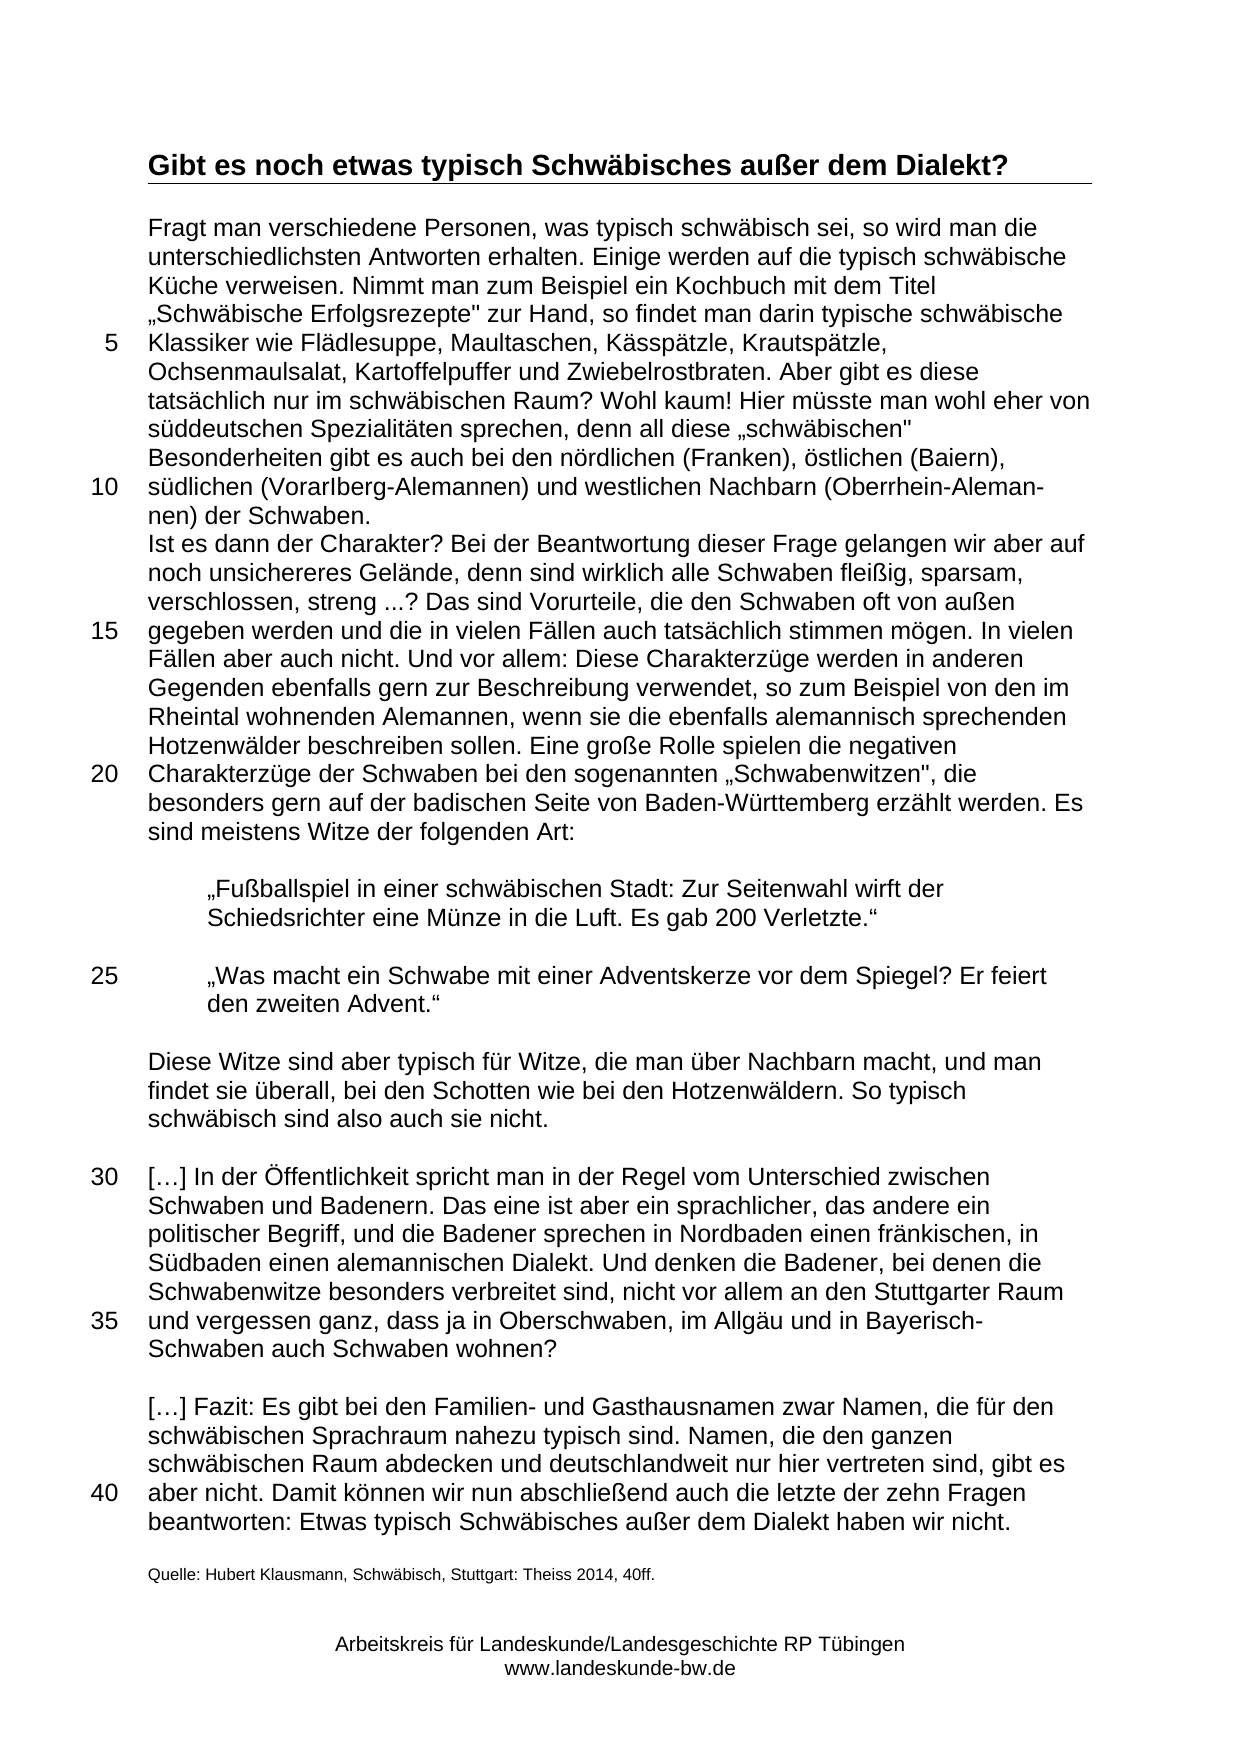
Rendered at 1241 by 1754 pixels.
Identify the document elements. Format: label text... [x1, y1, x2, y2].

text Ist es dann der Charakter? Bei der Beantwortung dieser Frage gelangen wir aber auf noch unsichereres Gelände, denn sind wirklich alle Schwaben fleißig, sparsam, verschlossen, streng ...? Das sind Vorurteile, die den Schwaben oft von außen gegeben werden und die in vielen Fällen auch tatsächlich stimmen mögen. In vielen Fällen aber auch nicht. Und vor allem: Diese Charakterzüge werden in anderen Gegenden ebenfalls gern zur Beschreibung verwendet, so zum Beispiel von den im Rheintal wohnenden Alemannen, wenn sie die ebenfalls alemannisch sprechenden Hotzenwälder beschreiben sollen. Eine große Rolle spielen die negativen Charakterzüge der Schwaben bei den sogenannten „Schwabenwitzen", die besonders gern auf der badischen Seite von Baden-Württemberg erzählt werden. Es sind meistens Witze der folgenden Art: [148, 529, 1092, 846]
text […] In der Öffentlichkeit spricht man in der Regel vom Unterschied zwischen Schwaben und Badenern. Das eine ist aber ein sprachlicher, das andere ein politischer Begriff, und die Badener sprechen in Nordbaden einen fränkischen, in Südbaden einen alemannischen Dialekt. Und denken die Badener, bei denen die Schwabenwitze besonders verbreitet sind, nicht vor allem an den Stuttgarter Raum und vergessen ganz, dass ja in Oberschwaben, im Allgäu und in Bayerisch-Schwaben auch Schwaben wohnen? [148, 1162, 1092, 1363]
text Diese Witze sind aber typisch für Witze, die man über Nachbarn macht, und man findet sie überall, bei den Schotten wie bei den Hotzenwäldern. So typisch schwäbisch sind also auch sie nicht. [148, 1047, 1092, 1133]
text Fragt man verschiedene Personen, was typisch schwäbisch sei, so wird man die unterschiedlichsten Antworten erhalten. Einige werden auf die typisch schwäbische Küche verweisen. Nimmt man zum Beispiel ein Kochbuch mit dem Titel „Schwäbische Erfolgsrezepte" zur Hand, so findet man darin typische schwäbische Klassiker wie Flädlesuppe, Maultaschen, Kässpätzle, Krautspätzle, Ochsenmaulsalat, Kartoffelpuffer und Zwiebelrostbraten. Aber gibt es diese tatsächlich nur im schwäbischen Raum? Wohl kaum! Hier müsste man wohl eher von süddeutschen Spezialitäten sprechen, denn all diese „schwäbischen" Besonderheiten gibt es auch bei den nördlichen (Franken), östlichen (Baiern), südlichen (VorarIberg-Alemannen) und westlichen Nachbarn (Oberrhein-Aleman- [148, 213, 1092, 501]
text […] Fazit: Es gibt bei den Familien- und Gasthausnamen zwar Namen, die für den schwäbischen Sprachraum nahezu typisch sind. Namen, die den ganzen schwäbischen Raum abdecken und deutschlandweit nur hier vertreten sind, gibt es aber nicht. Damit können wir nun abschließend auch die letzte der zehn Fragen beantworten: Etwas typisch Schwäbisches außer dem Dialekt haben wir nicht. [148, 1392, 1092, 1536]
text nen) der Schwaben. [148, 501, 1092, 529]
text Gibt es noch etwas typisch Schwäbisches außer dem Dialekt? [148, 148, 1092, 183]
text Quelle: Hubert Klausmann, Schwäbisch, Stuttgart: Theiss 2014, 40ff. [148, 1564, 1092, 1583]
text „Was macht ein Schwabe mit einer Adventskerze vor dem Spiegel? Er feiert den zweiten Advent.“ [207, 961, 1092, 1018]
text „Fußballspiel in einer schwäbischen Stadt: Zur Seitenwahl wirft der Schiedsrichter eine Münze in die Luft. Es gab 200 Verletzte.“ [207, 874, 1092, 932]
